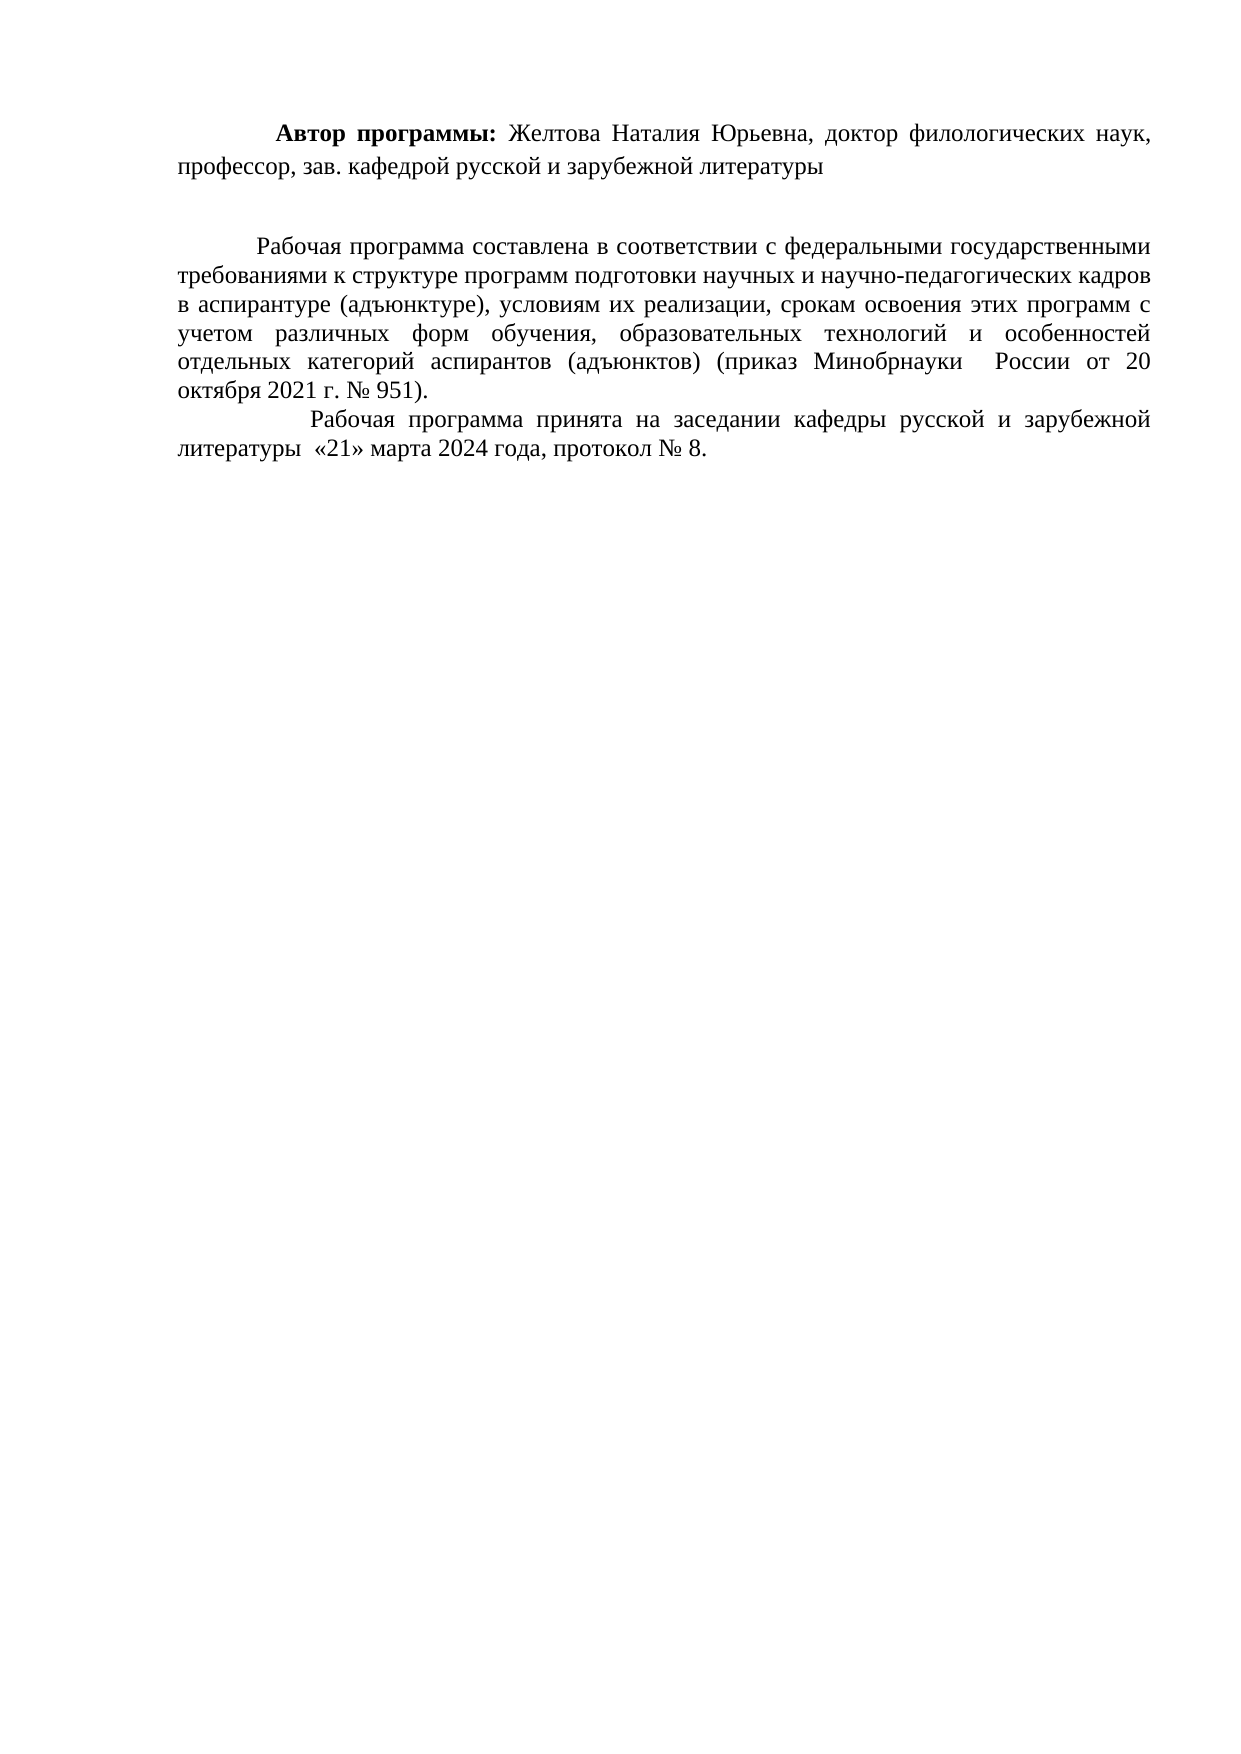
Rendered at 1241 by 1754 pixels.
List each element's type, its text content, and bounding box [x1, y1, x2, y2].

text Рабочая программа составлена в соответствии с федеральными государственными требованиями к структуре программ подготовки научных и научно-педагогических кадров в аспирантуре (адъюнктуре), условиям их реализации, срокам освоения этих программ с учетом различных форм обучения, образовательных технологий и особенностей отдельных категорий аспирантов (адъюнктов) (приказ Минобрнауки России от 20 октября 2021 г. № 951). [177, 231, 1152, 404]
text Автор программы: Желтова Наталия Юрьевна, доктор филологических наук, профессор, зав. кафедрой русской и зарубежной литературы [177, 118, 1152, 180]
text Рабочая программа принята на заседании кафедры русской и зарубежной литературы «21» марта 2024 года, протокол № 8. [177, 404, 1152, 461]
